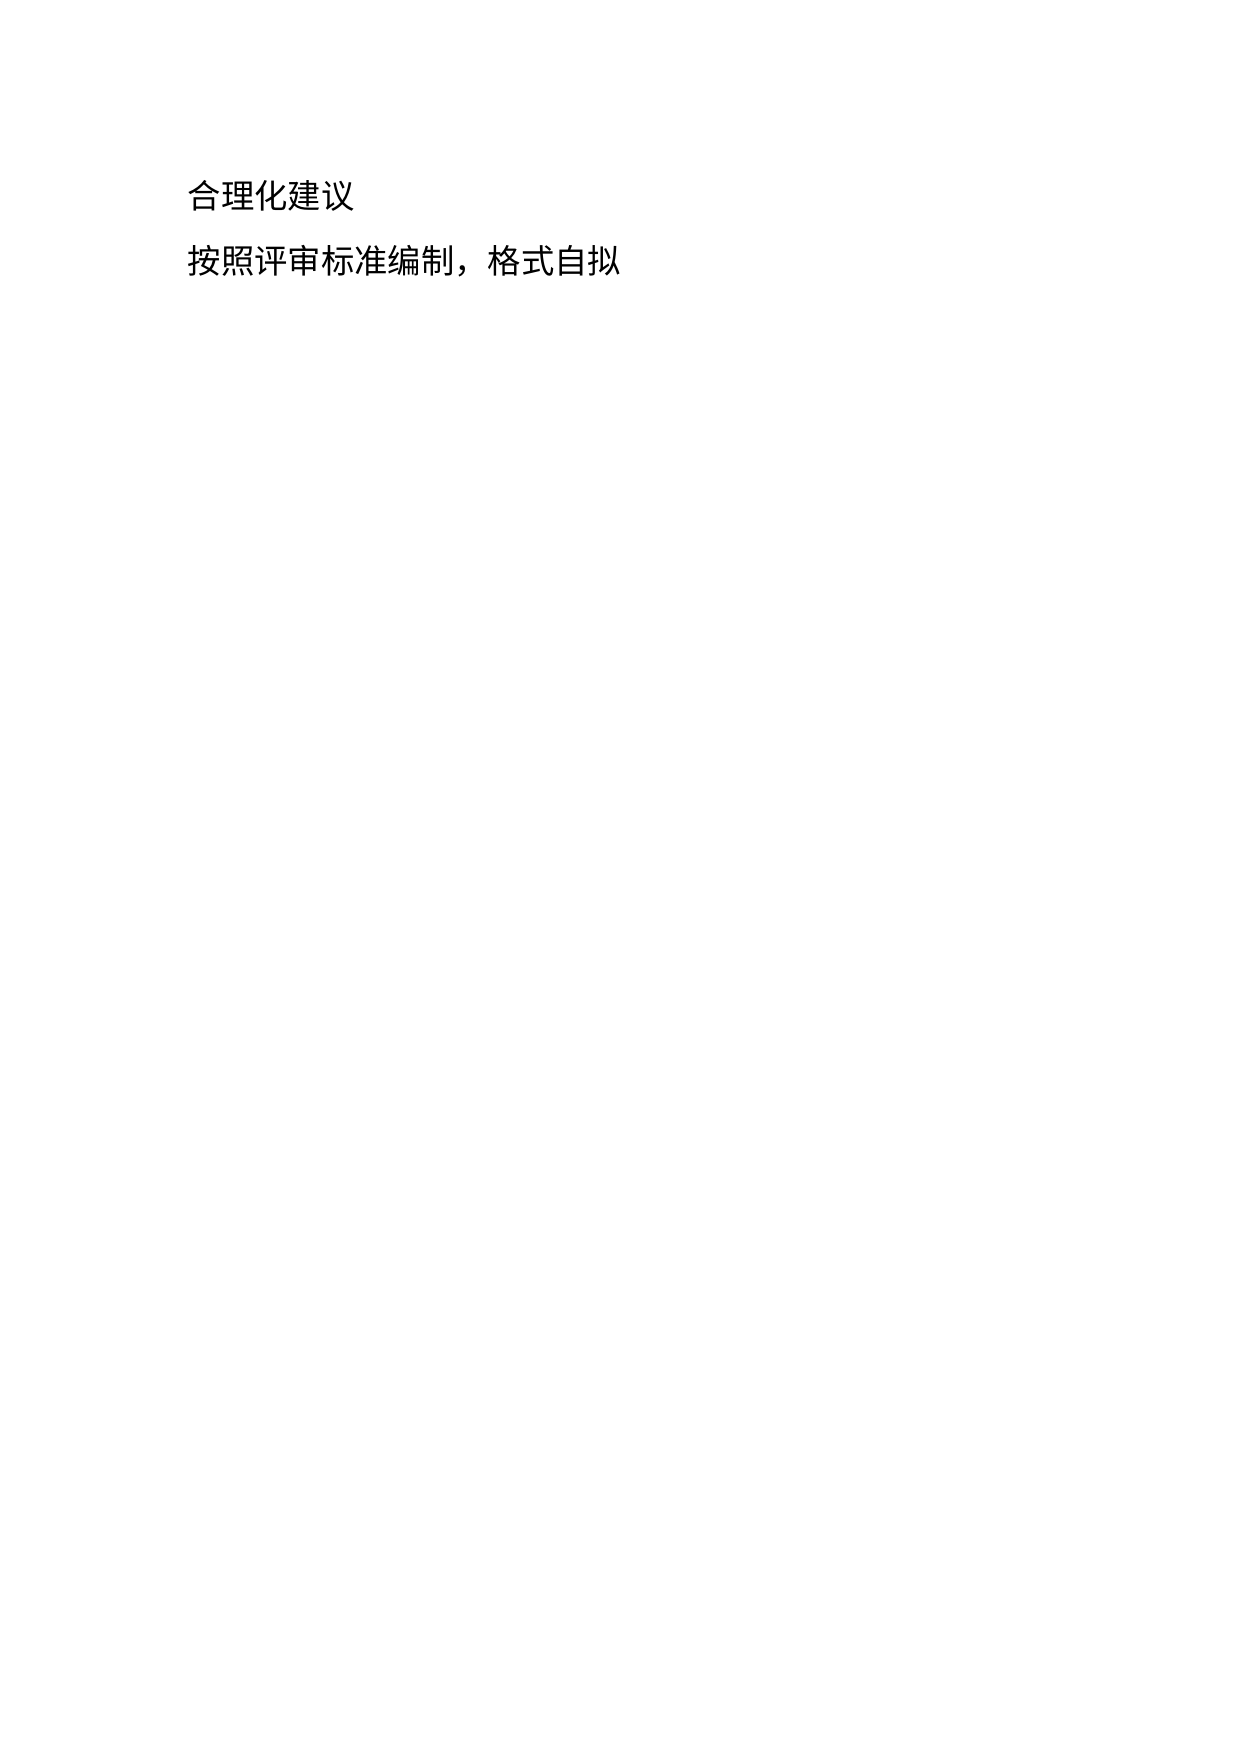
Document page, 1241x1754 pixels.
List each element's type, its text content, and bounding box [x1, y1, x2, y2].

text 按照评审标准编制，格式自拟 [187, 227, 1053, 292]
text 合理化建议 [187, 162, 1053, 227]
